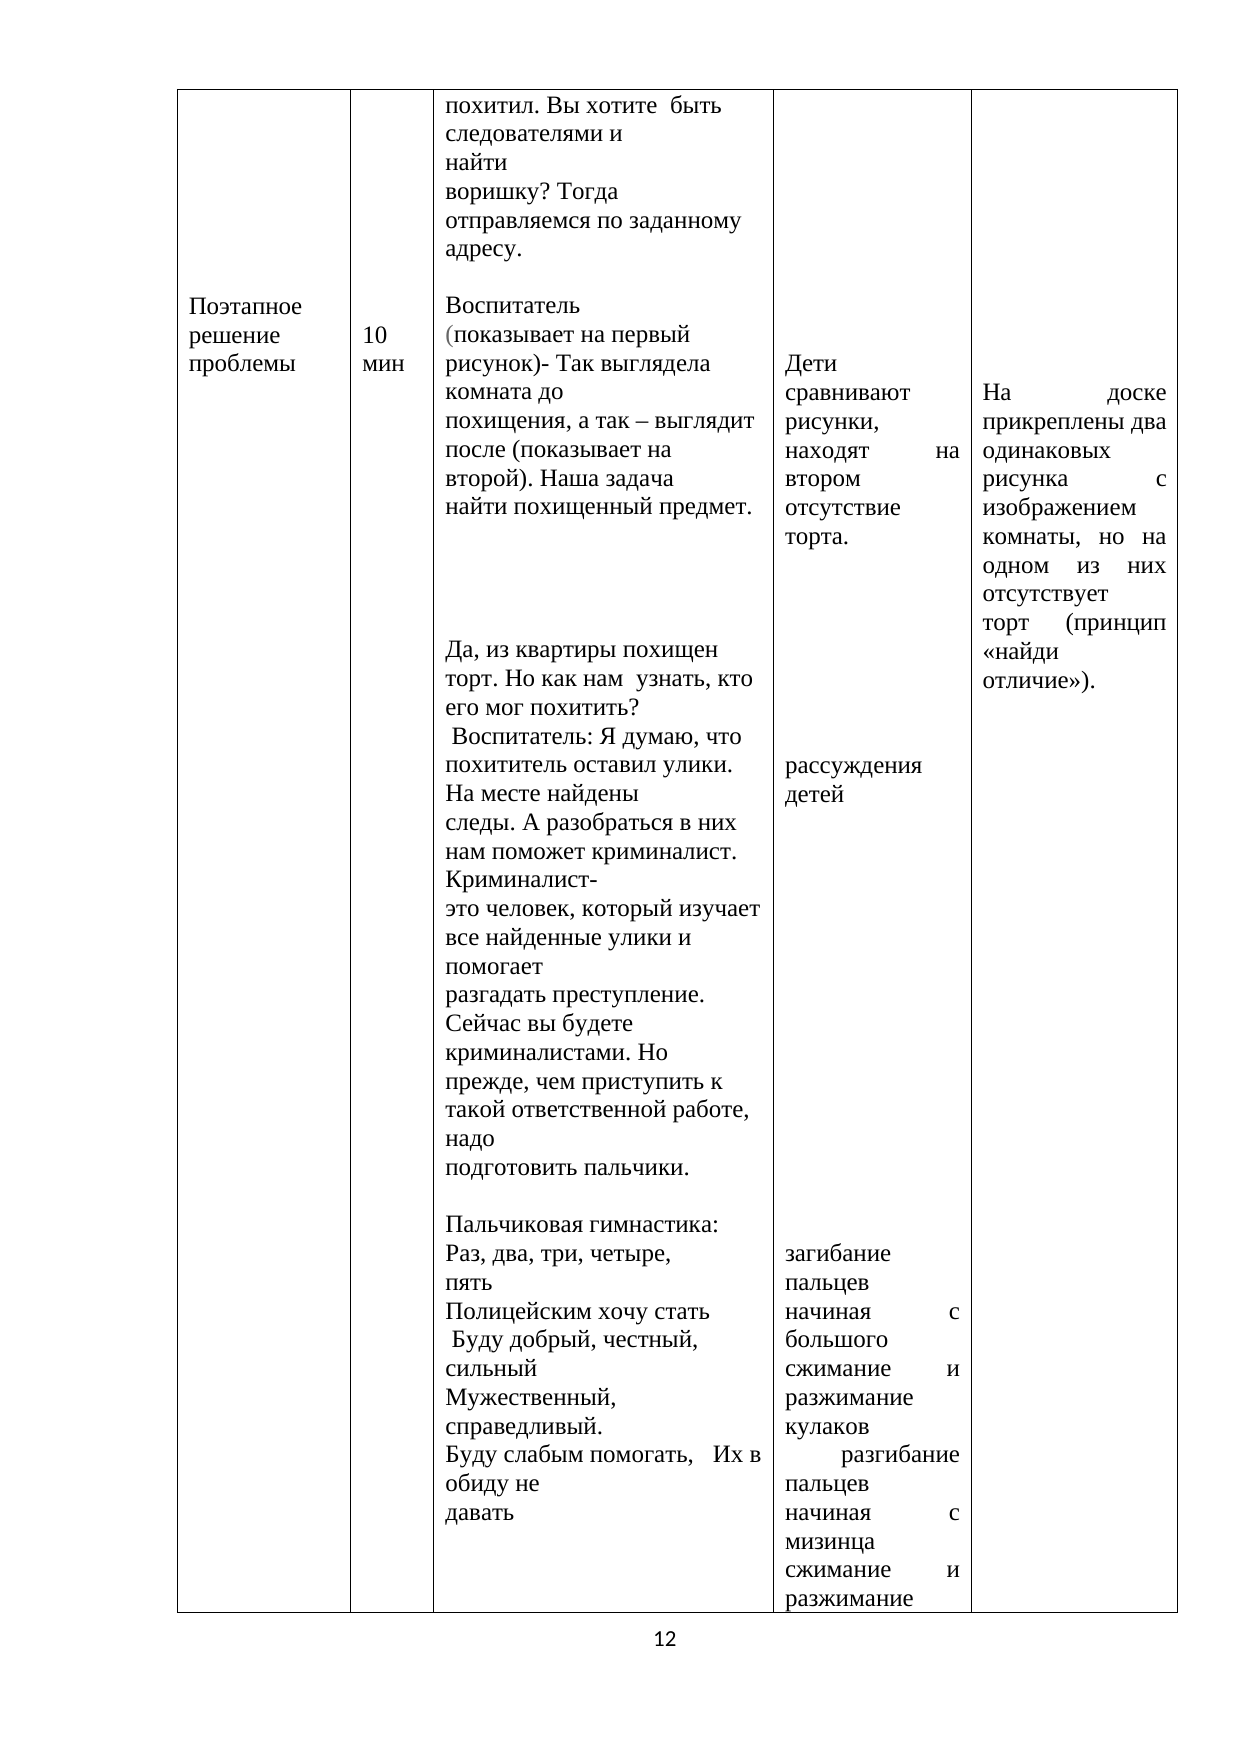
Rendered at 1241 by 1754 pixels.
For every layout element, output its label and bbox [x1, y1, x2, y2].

table_cell [351, 90, 433, 1612]
table_cell [972, 90, 1177, 1612]
table_cell [434, 90, 773, 1612]
table_cell [178, 90, 350, 1612]
table_cell [774, 90, 971, 1612]
